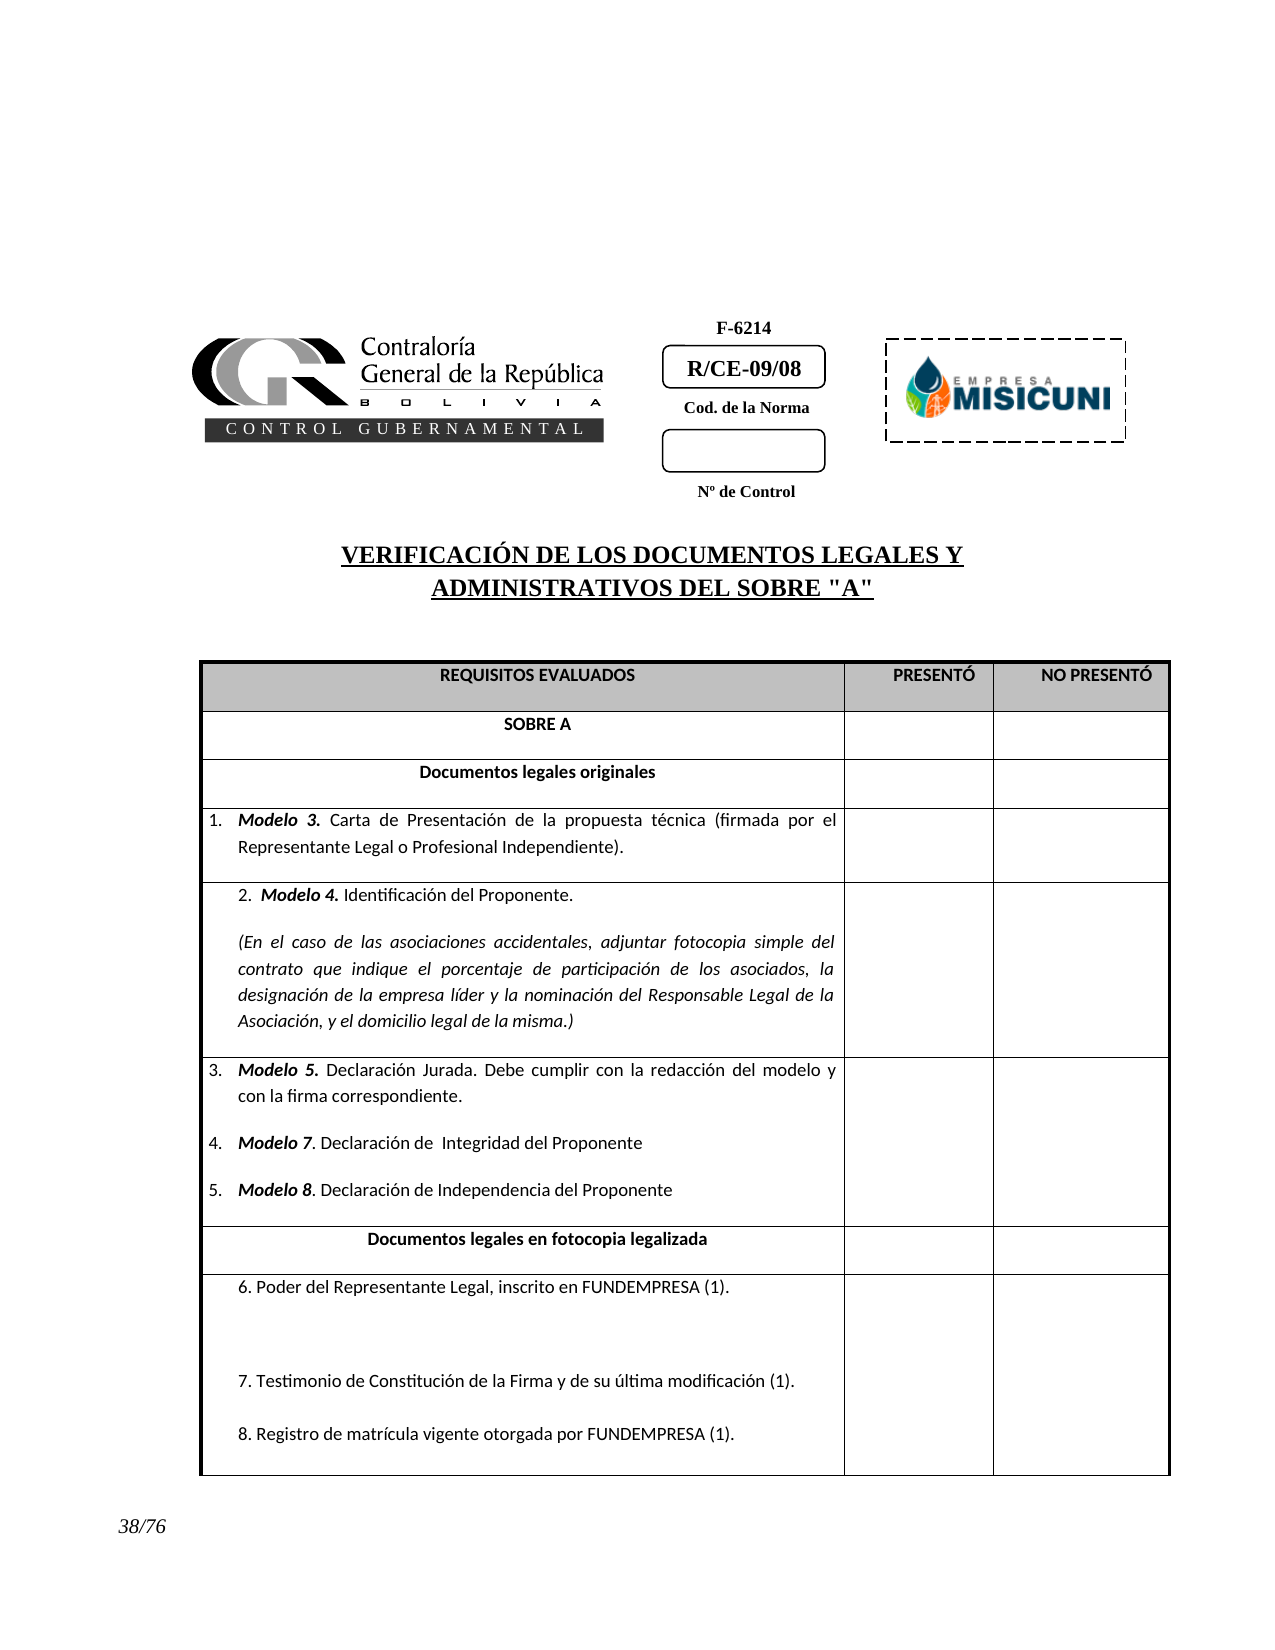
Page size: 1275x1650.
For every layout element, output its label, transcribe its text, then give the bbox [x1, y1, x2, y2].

table_header REQUISITOS EVALUADOS [203, 664, 844, 711]
table_cell [994, 760, 1168, 807]
table_cell [994, 1275, 1168, 1475]
table_cell [994, 1227, 1168, 1274]
table_cell [845, 883, 993, 1057]
table_cell Documentos legales originales [203, 760, 844, 807]
table_header PRESENTÓ [845, 664, 993, 711]
text VERIFICACIÓN DE LOS DOCUMENTOS LEGALES Y [148, 540, 1157, 569]
table_cell [994, 712, 1168, 759]
table_cell [994, 883, 1168, 1057]
text ADMINISTRATIVOS DEL SOBRE "A" [148, 573, 1157, 602]
table_cell [845, 1058, 993, 1226]
table_cell [845, 760, 993, 807]
table_cell 3. Modelo 5. Declaración Jurada. Debe cumplir con la redacción del modelo y con la firma correspondiente. 4. Modelo 7. Declaración de Integridad del Proponente 5. Modelo 8. Declaración de Independencia del Proponente [203, 1058, 844, 1226]
table_cell [994, 809, 1168, 882]
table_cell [203, 1275, 844, 1475]
table_cell SOBRE A [203, 712, 844, 759]
table_cell [845, 1227, 993, 1274]
table_cell Documentos legales en fotocopia legalizada [203, 1227, 844, 1274]
table_cell [994, 1058, 1168, 1226]
table_cell 2. Modelo 4. Identificación del Proponente. (En el caso de las asociaciones accidentales, adjuntar fotocopia simple del contrato que indique el porcentaje de participación de los asociados, la designación de la empresa líder y la nominación del Responsable Legal de la Asociación, y el domicilio legal de la misma.) [203, 883, 844, 1057]
table_cell 1. Modelo 3. Carta de Presentación de la propuesta técnica (firmada por el Representante Legal o Profesional Independiente). [203, 809, 844, 882]
table_cell [845, 809, 993, 882]
table_header NO PRESENTÓ [994, 664, 1168, 711]
table_cell [845, 1275, 993, 1475]
table_cell [845, 712, 993, 759]
